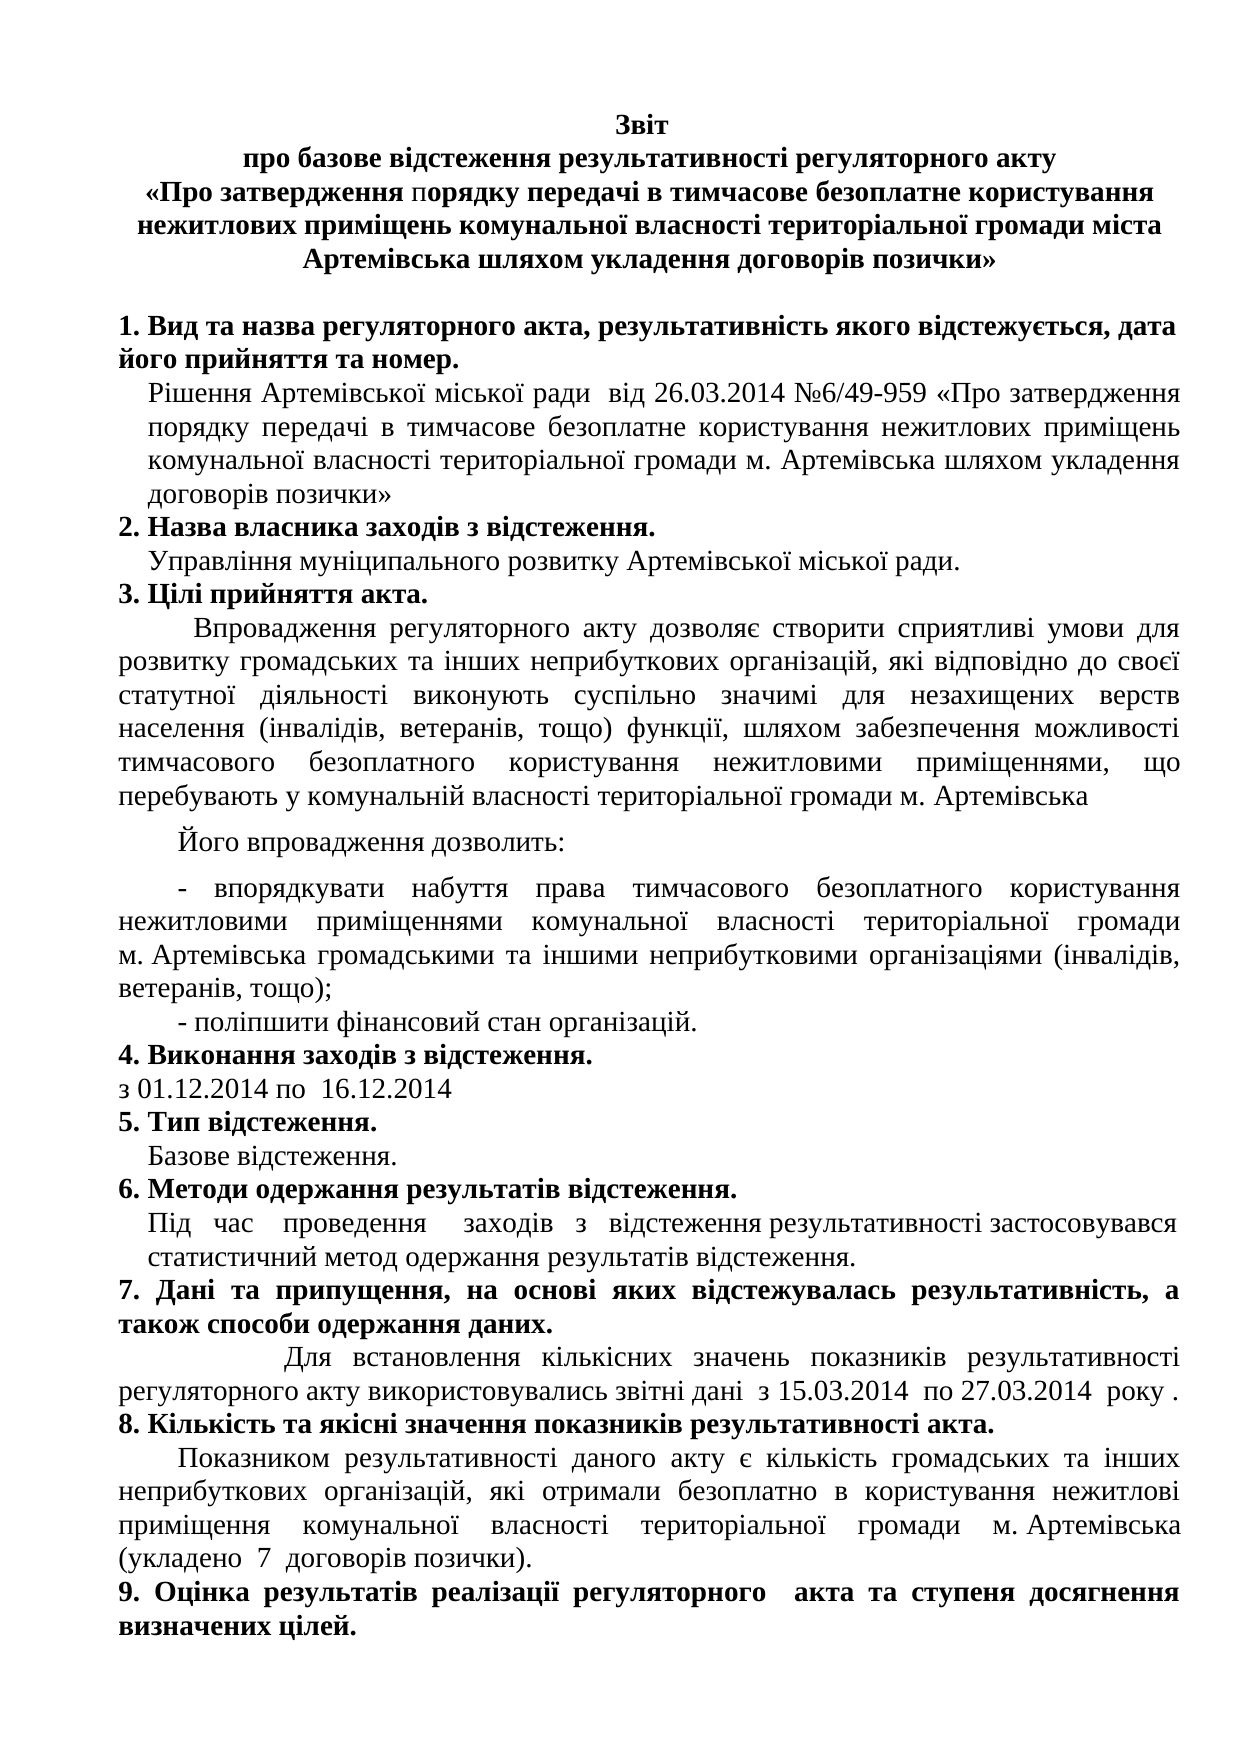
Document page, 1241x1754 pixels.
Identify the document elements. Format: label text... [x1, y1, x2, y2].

text Рішення Артемівської міської ради від 26.03.2014 №6/49-959 «Про затвердження порядку передачі в тимчасове безоплатне користування нежитлових приміщень комунальної власності територіальної громади м. Артемівська шляхом укладення договорів позички» [148, 375, 1181, 509]
text 4. Виконання заходів з відстеження. [118, 1037, 1181, 1071]
text Впровадження регуляторного акту дозволяє створити сприятливі умови для розвитку громадських та інших неприбуткових організацій, які відповідно до своєї статутної діяльності виконують суспільно значимі для незахищених верств населення (інвалідів, ветеранів, тощо) функції, шляхом забезпечення можливості тимчасового безоплатного користування нежитловими приміщеннями, що перебувають у комунальній власності територіальної громади м. Артемівська [118, 610, 1181, 811]
text 8. Кількість та якісні значення показників результативності акта. [118, 1406, 1181, 1440]
text 7. Дані та припущення, на основі яких відстежувалась результативність, а також способи одержання даних. [118, 1272, 1181, 1339]
text Його впровадження дозволить: [118, 824, 1181, 857]
text статистичний метод одержання результатів відстеження. [118, 1239, 1181, 1272]
text Базове відстеження. [118, 1138, 1181, 1172]
text 2. Назва власника заходів з відстеження. [118, 509, 1181, 543]
text про базове відстеження результативності регуляторного акту [118, 140, 1181, 174]
text 3. Цілі прийняття акта. [118, 576, 1181, 610]
text 1. Вид та назва регуляторного акта, результативність якого відстежується, дата його прийняття та номер. [118, 308, 1181, 375]
text Для встановлення кількісних значень показників результативності регуляторного акту використовувались звітні дані з 15.03.2014 по 27.03.2014 року . [118, 1339, 1181, 1406]
text 9. Оцінка результатів реалізації регуляторного акта та ступеня досягнення визначених цілей. [118, 1574, 1181, 1641]
text з 01.12.2014 по 16.12.2014 [118, 1071, 1181, 1104]
text Управління муніципального розвитку Артемівської міської ради. [118, 543, 1181, 576]
text - впорядкувати набуття права тимчасового безоплатного користування нежитловими приміщеннями комунальної власності територіальної громади м. Артемівська громадськими та іншими неприбутковими організаціями (інвалідів, ветеранів, тощо); [118, 870, 1181, 1004]
text «Про затвердження порядку передачі в тимчасове безоплатне користування нежитлових приміщень комунальної власності територіальної громади міста Артемівська шляхом укладення договорів позички» [118, 174, 1181, 274]
text Під час проведення заходів з відстеження результативності застосовувався [118, 1205, 1181, 1239]
text 6. Методи одержання результатів відстеження. [118, 1172, 1181, 1205]
text 5. Тип відстеження. [118, 1104, 1181, 1138]
text - поліпшити фінансовий стан організацій. [118, 1004, 1181, 1037]
text Звіт [118, 107, 1181, 140]
text Показником результативності даного акту є кількість громадських та інших неприбуткових організацій, які отримали безоплатно в користування нежитлові приміщення комунальної власності територіальної громади м. Артемівська (укладено 7 договорів позички). [118, 1440, 1181, 1574]
